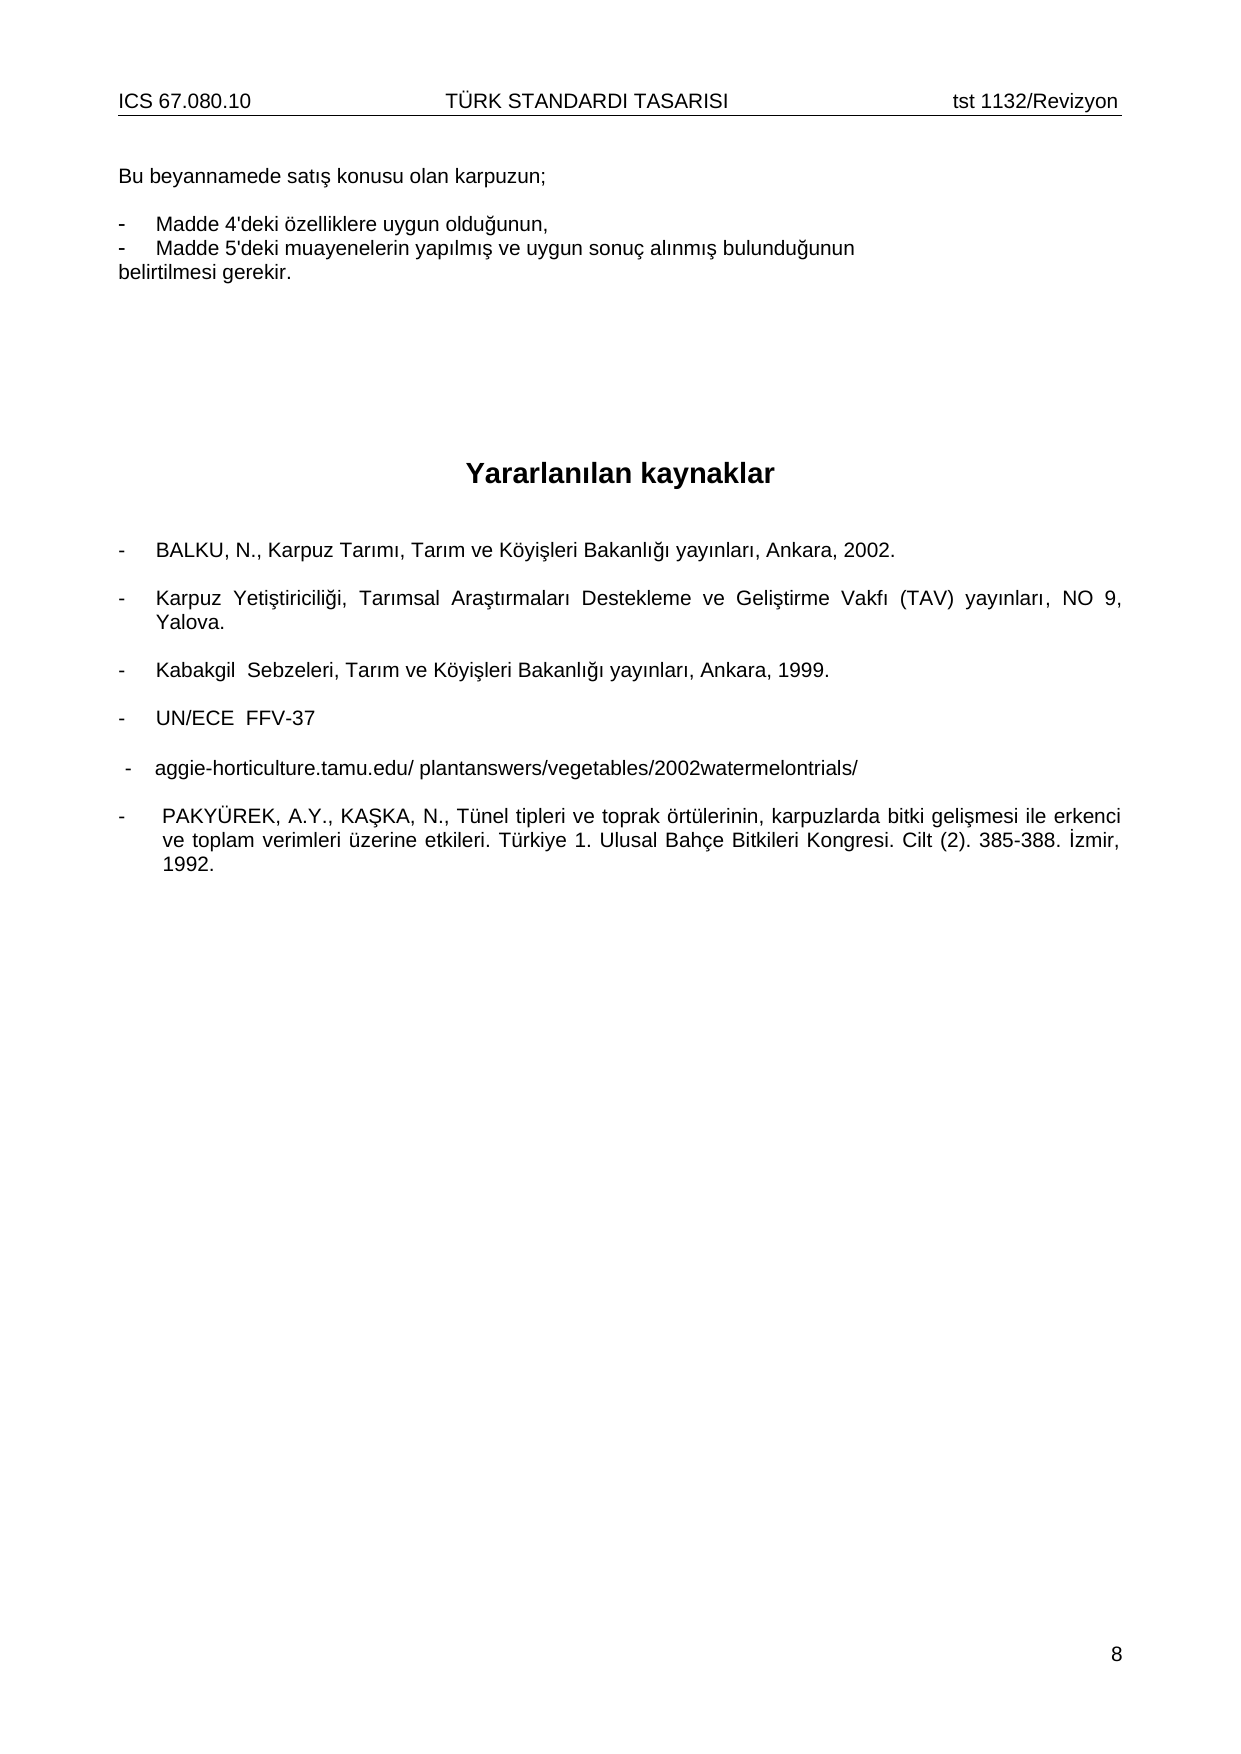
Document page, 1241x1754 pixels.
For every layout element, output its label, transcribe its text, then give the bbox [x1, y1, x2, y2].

text - BALKU, N., Karpuz Tarımı, Tarım ve Köyişleri Bakanlığı yayınları, Ankara, 2002. [118, 538, 1122, 562]
text - UN/ECE FFV-37 [118, 705, 1122, 729]
list Madde 5'deki muayenelerin yapılmış ve uygun sonuç alınmış bulunduğunun [118, 236, 1122, 260]
text belirtilmesi gerekir. [118, 260, 1122, 284]
subtitle Yararlanılan kaynaklar [118, 456, 1122, 490]
text - Kabakgil Sebzeleri, Tarım ve Köyişleri Bakanlığı yayınları, Ankara, 1999. [118, 657, 1122, 681]
text Bu beyannamede satış konusu olan karpuzun; [118, 164, 1122, 188]
text - PAKYÜREK, A.Y., KAŞKA, N., Tünel tipleri ve toprak örtülerinin, karpuzlarda bitki gelişmesi ile erkenci ve toplam verimleri üzerine etkileri. Türkiye 1. Ulusal Bahçe Bitkileri Kongresi. Cilt (2). 385-388. İzmir, 1992. [118, 803, 1122, 875]
text - Karpuz Yetiştiriciliği, Tarımsal Araştırmaları Destekleme ve Geliştirme Vakfı (TAV) yayınları, NO 9, Yalova. [118, 586, 1122, 633]
list Madde 4'deki özelliklere uygun olduğunun, [118, 212, 1122, 236]
text - aggie-horticulture.tamu.edu/ plantanswers/vegetables/2002watermelontrials/ [118, 756, 1122, 779]
